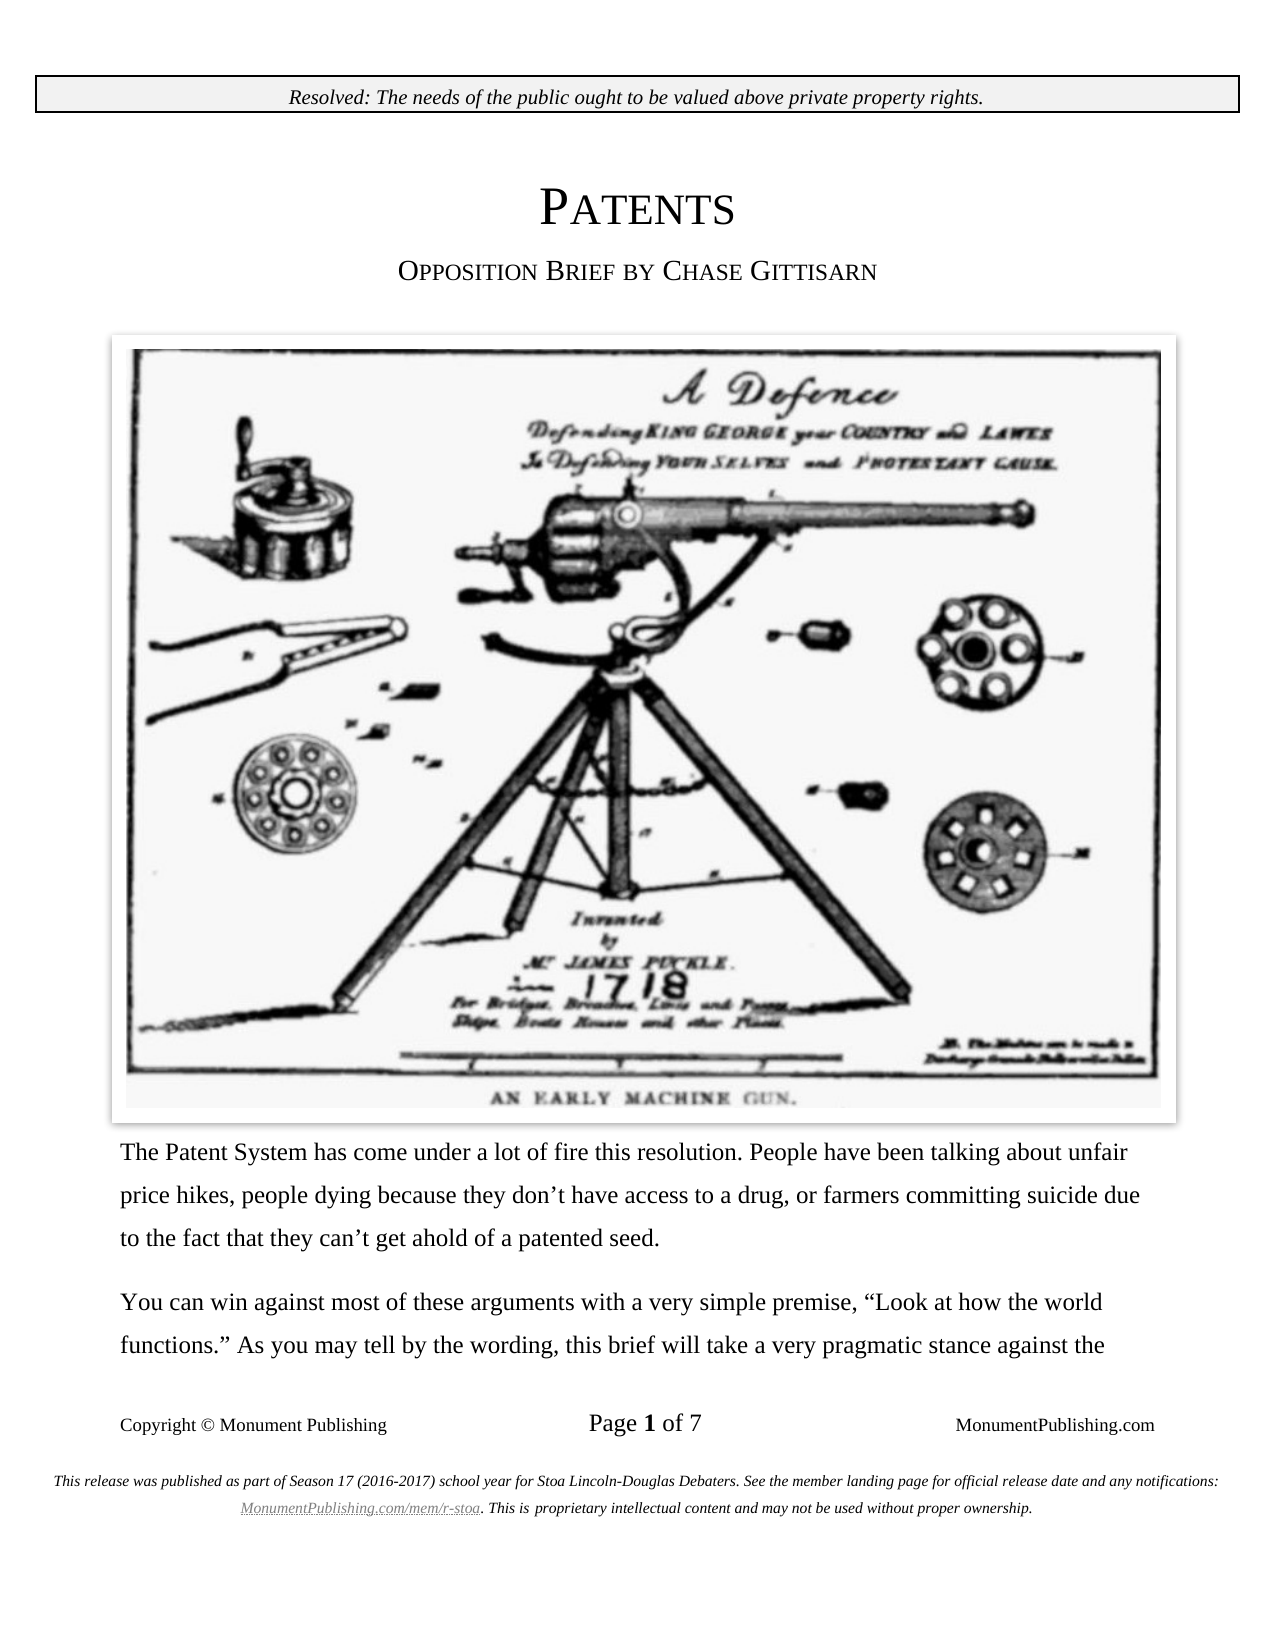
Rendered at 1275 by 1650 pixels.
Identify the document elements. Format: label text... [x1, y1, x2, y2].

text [120, 1287, 1155, 1359]
text The Patent System has come under a lot of fire this resolution. People have been talking about unfair price hikes, people dying because they don’t have access to a drug, or farmers committing suicide due to the fact that they can’t get ahold of a patented seed. [120, 1137, 1155, 1252]
picture [126, 349, 1161, 1108]
title Patents Opposition Brief by Chase Gittisarn [45, 174, 1230, 287]
